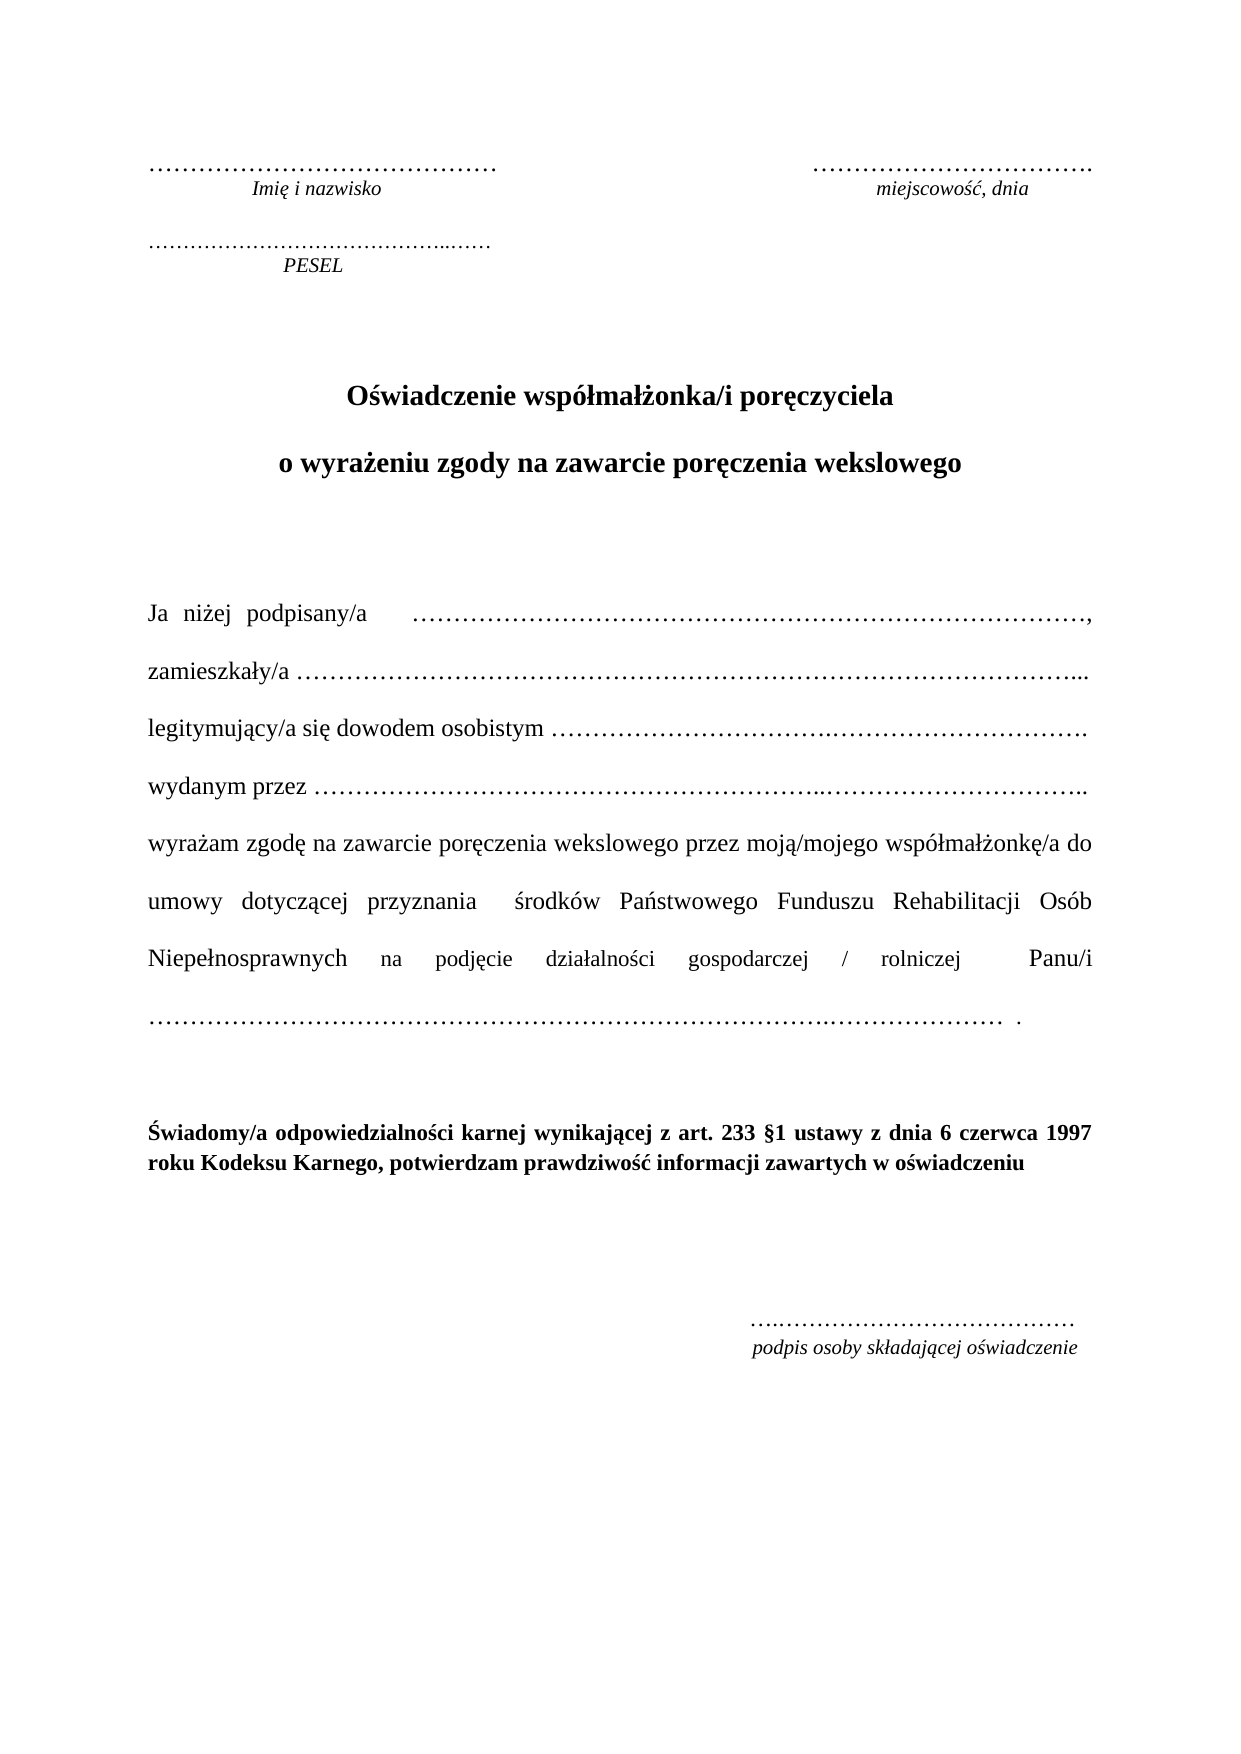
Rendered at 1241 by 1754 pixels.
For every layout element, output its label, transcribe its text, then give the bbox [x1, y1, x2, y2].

text Świadomy/a odpowiedzialności karnej wynikającej z art. 233 §1 ustawy z dnia 6 czerwca 1997 roku Kodeksu Karnego, potwierdzam prawdziwość informacji zawartych w oświadczeniu [148, 1119, 1093, 1175]
text ….………………………………… [148, 1242, 1093, 1331]
text wyrażam zgodę na zawarcie poręczenia wekslowego przez moją/mojego współmałżonkę/a do umowy dotyczącej przyznania środków Państwowego Funduszu Rehabilitacji Osób Niepełnosprawnych na podjęcie działalności gospodarczej / rolniczej Panu/i ……………………………………………………………………….………………… . [148, 828, 1093, 1029]
text legitymujący/a się dowodem osobistym …………………………….…………………………. [148, 713, 1093, 742]
text podpis osoby składającej oświadczenie [738, 1335, 1093, 1359]
text Imię i nazwisko miejscowość, dnia [148, 176, 1093, 200]
text PESEL [148, 253, 1093, 277]
text ……………………………………..…… [148, 229, 1093, 253]
text Ja niżej podpisany/a ………………………………………………………………………, zamieszkały/a …………………………………………………………………………………... [148, 598, 1093, 684]
text o wyrażeniu zgody na zawarcie poręczenia wekslowego [148, 445, 1093, 478]
text wydanym przez ……………………………………………………..………………………….. [148, 771, 1093, 799]
text Oświadczenie współmałżonka/i poręczyciela [148, 378, 1093, 411]
text …………………………………… ……………………………. [148, 148, 1093, 176]
